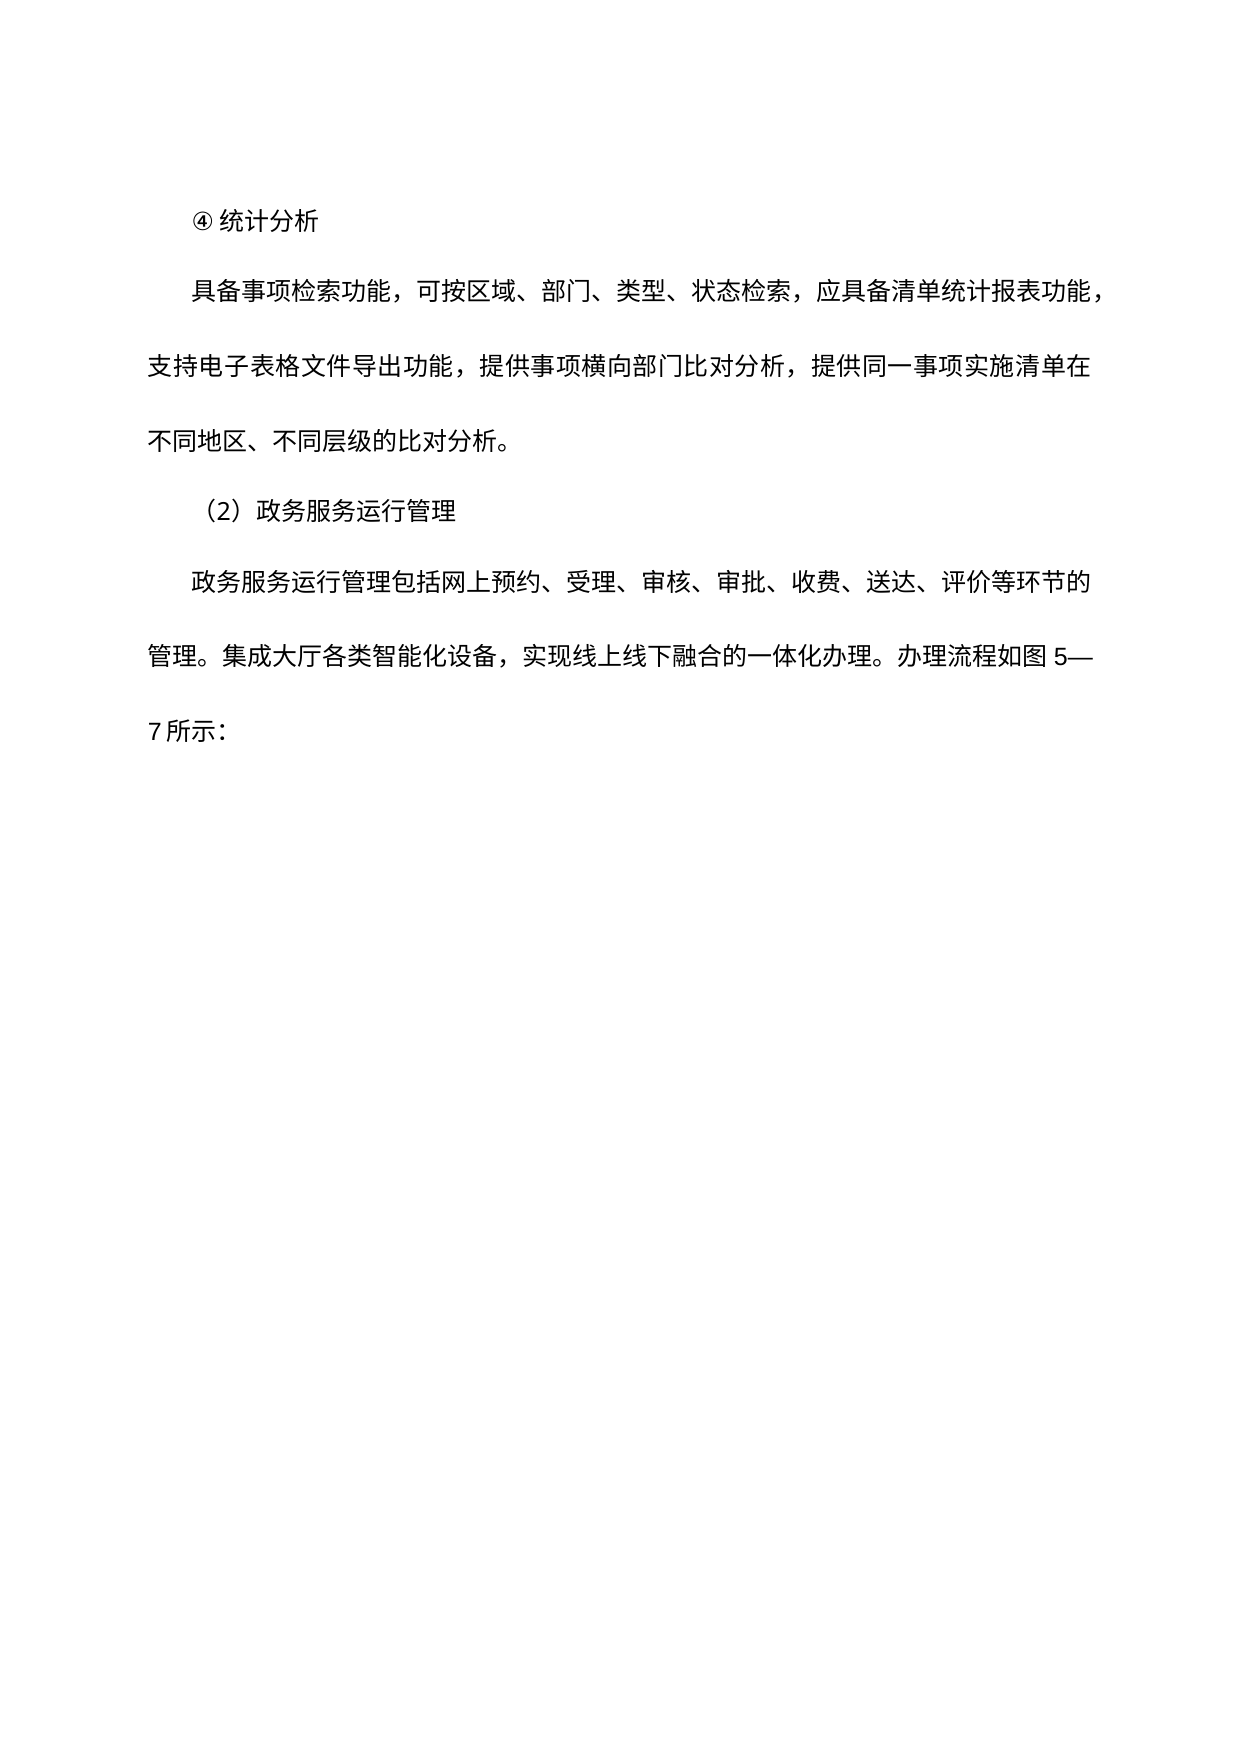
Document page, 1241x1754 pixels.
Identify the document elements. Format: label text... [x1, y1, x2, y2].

text 政务服务运行管理包括网上预约、受理、审核、审批、收费、送达、评价等环节的管理。集成大厅各类智能化设备，实现线上线下融合的一体化办理。办理流程如图5—7所示： [148, 548, 1092, 762]
text ④统计分析 [148, 187, 1092, 252]
list 具备事项检索功能，可按区域、部门、类型、状态检索，应具备清单统计报表功能，支持电子表格文件导出功能，提供事项横向部门比对分析，提供同一事项实施清单在不同地区、不同层级的比对分析。 [148, 257, 1092, 472]
text （2）政务服务运行管理 [148, 477, 1092, 542]
